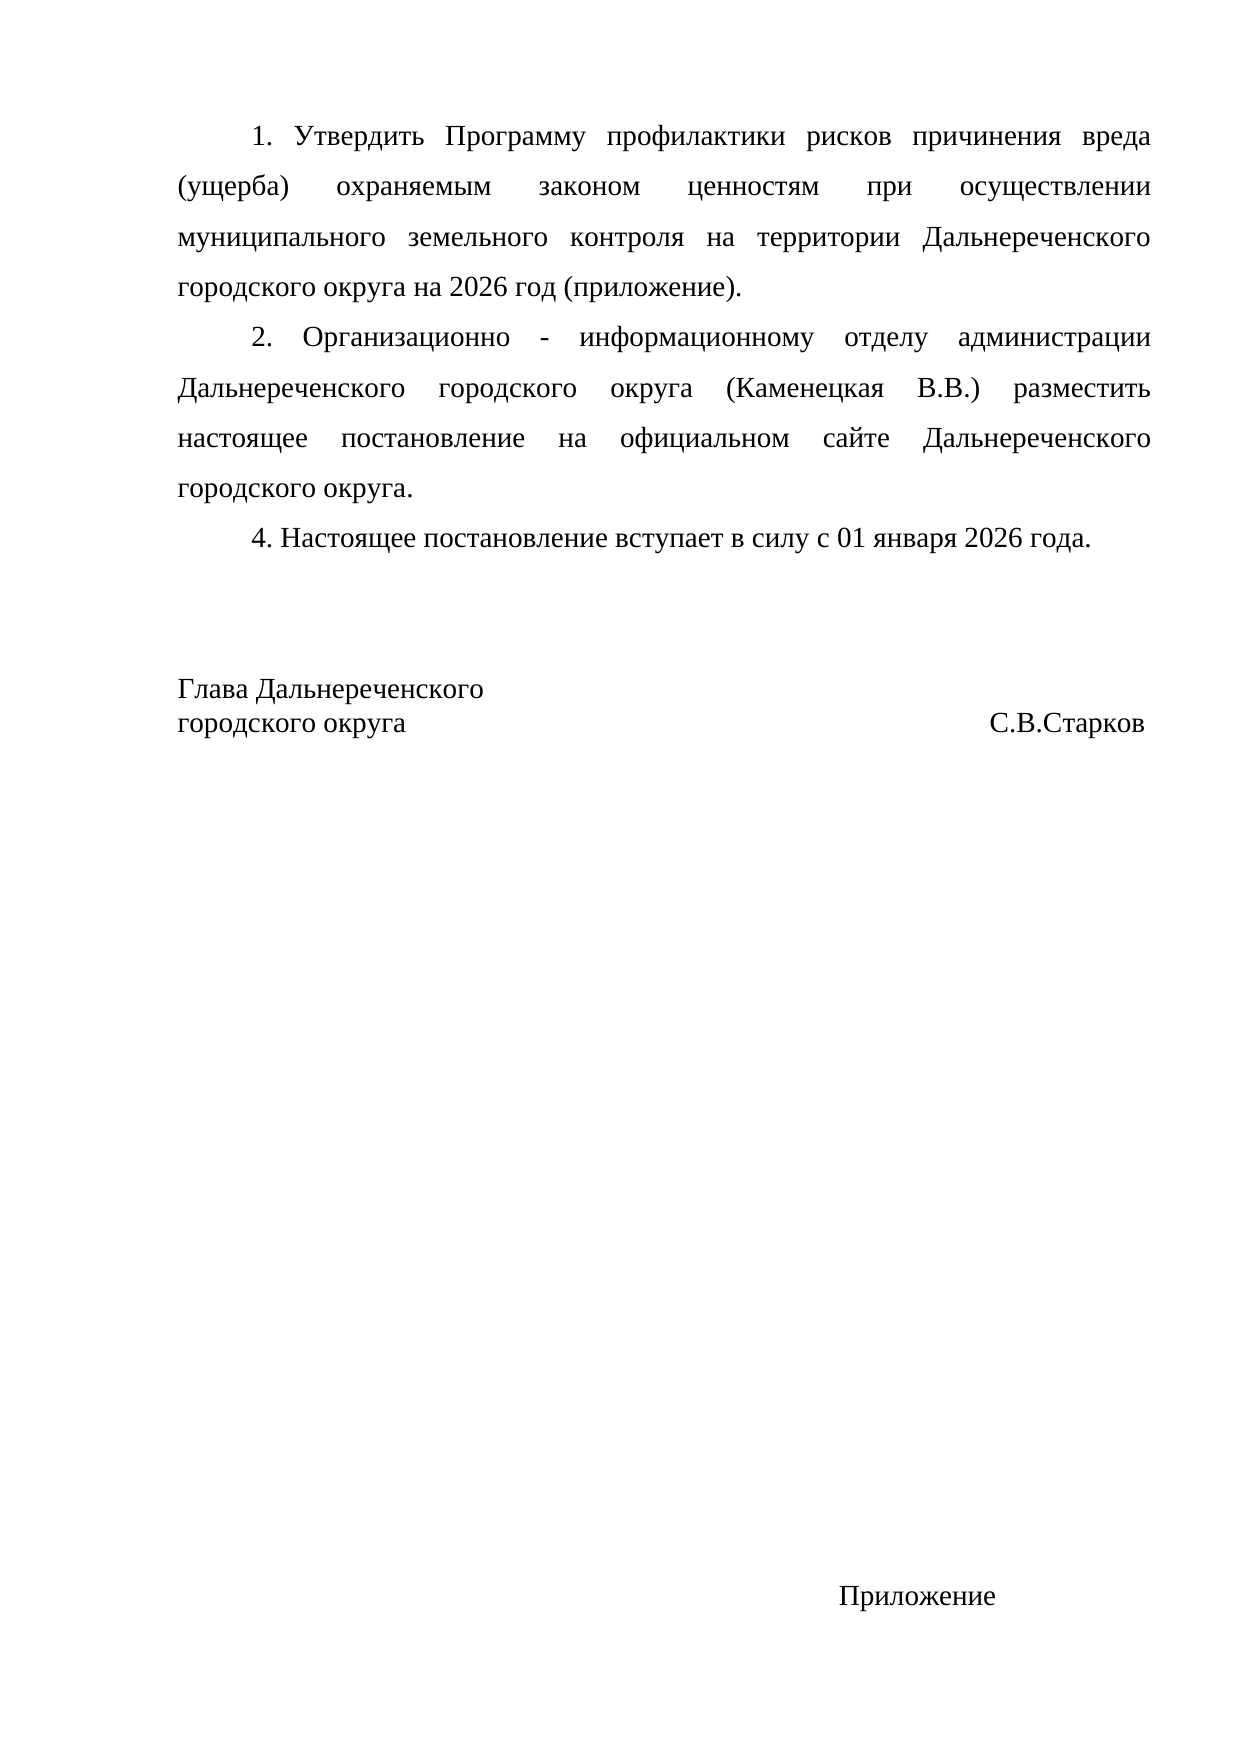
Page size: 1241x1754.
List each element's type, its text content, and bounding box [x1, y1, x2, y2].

text Глава Дальнереченского [177, 672, 1152, 705]
text 2. Организационно - информационному отделу администрации Дальнереченского городского округа (Каменецкая В.В.) разместить настоящее постановление на официальном сайте Дальнереченского городского округа. [177, 319, 1152, 504]
text 1. Утвердить Программу профилактики рисков причинения вреда (ущерба) охраняемым законом ценностям при осуществлении муниципального земельного контроля на территории Дальнереченского городского округа на 2026 год (приложение). [177, 118, 1152, 303]
text 4. Настоящее постановление вступает в силу с 01 января 2026 года. [177, 521, 1152, 554]
text городского округа С.В.Старков [177, 705, 1152, 739]
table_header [605, 1578, 1152, 1636]
